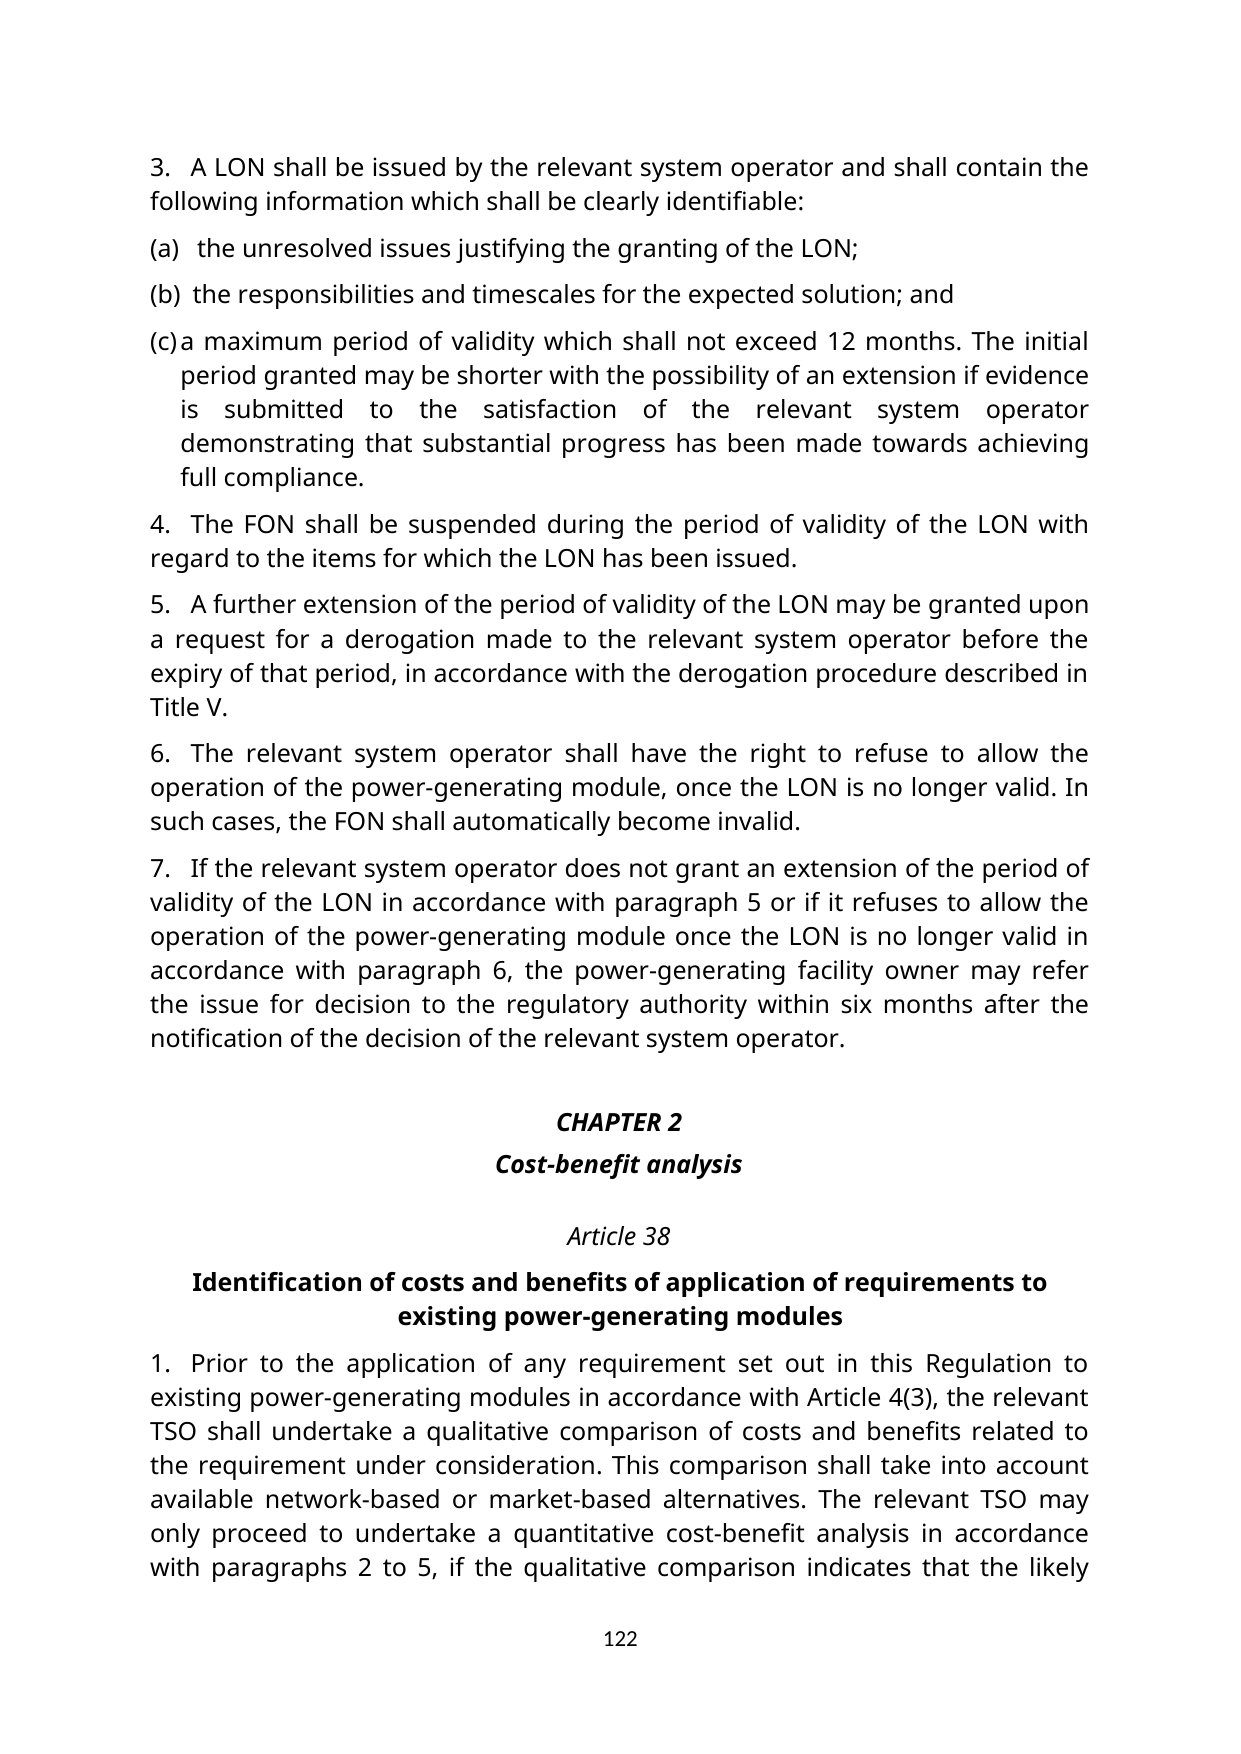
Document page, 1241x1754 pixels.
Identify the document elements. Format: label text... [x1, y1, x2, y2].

text Identification of costs and benefits of application of requirements to existing power-generating modules [150, 1265, 1090, 1333]
table_header a maximum period of validity which shall not exceed 12 months. The initial period granted may be shorter with the possibility of an extension if evidence is submitted to the satisfaction of the relevant system operator demonstrating that substantial progress has been made towards achieving full compliance. [180, 311, 1090, 494]
subtitle Article 38 [150, 1218, 1090, 1252]
table_header (c) [150, 311, 180, 494]
text 3. A LON shall be issued by the relevant system operator and shall contain the following information which shall be clearly identifiable: [150, 150, 1090, 218]
text 7. If the relevant system operator does not grant an extension of the period of validity of the LON in accordance with paragraph 5 or if it refuses to allow the operation of the power-generating module once the LON is no longer valid in accordance with paragraph 6, the power-generating facility owner may refer the issue for decision to the regulatory authority within six months after the notification of the decision of the relevant system operator. [150, 851, 1090, 1055]
text 5. A further extension of the period of validity of the LON may be granted upon a request for a derogation made to the relevant system operator before the expiry of that period, in accordance with the derogation procedure described in Title V. [150, 587, 1090, 723]
text 4. The FON shall be suspended during the period of validity of the LON with regard to the items for which the LON has been issued. [150, 507, 1090, 575]
table_header (b) [150, 265, 192, 311]
table_header the unresolved issues justifying the granting of the LON; [197, 218, 1090, 265]
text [150, 1346, 1090, 1584]
table_header (a) [150, 218, 197, 265]
text CHAPTER 2 [150, 1105, 1090, 1139]
table_header the responsibilities and timescales for the expected solution; and [193, 265, 1090, 311]
subtitle Cost-benefit analysis [150, 1147, 1090, 1181]
text 6. The relevant system operator shall have the right to refuse to allow the operation of the power-generating module, once the LON is no longer valid. In such cases, the FON shall automatically become invalid. [150, 736, 1090, 838]
